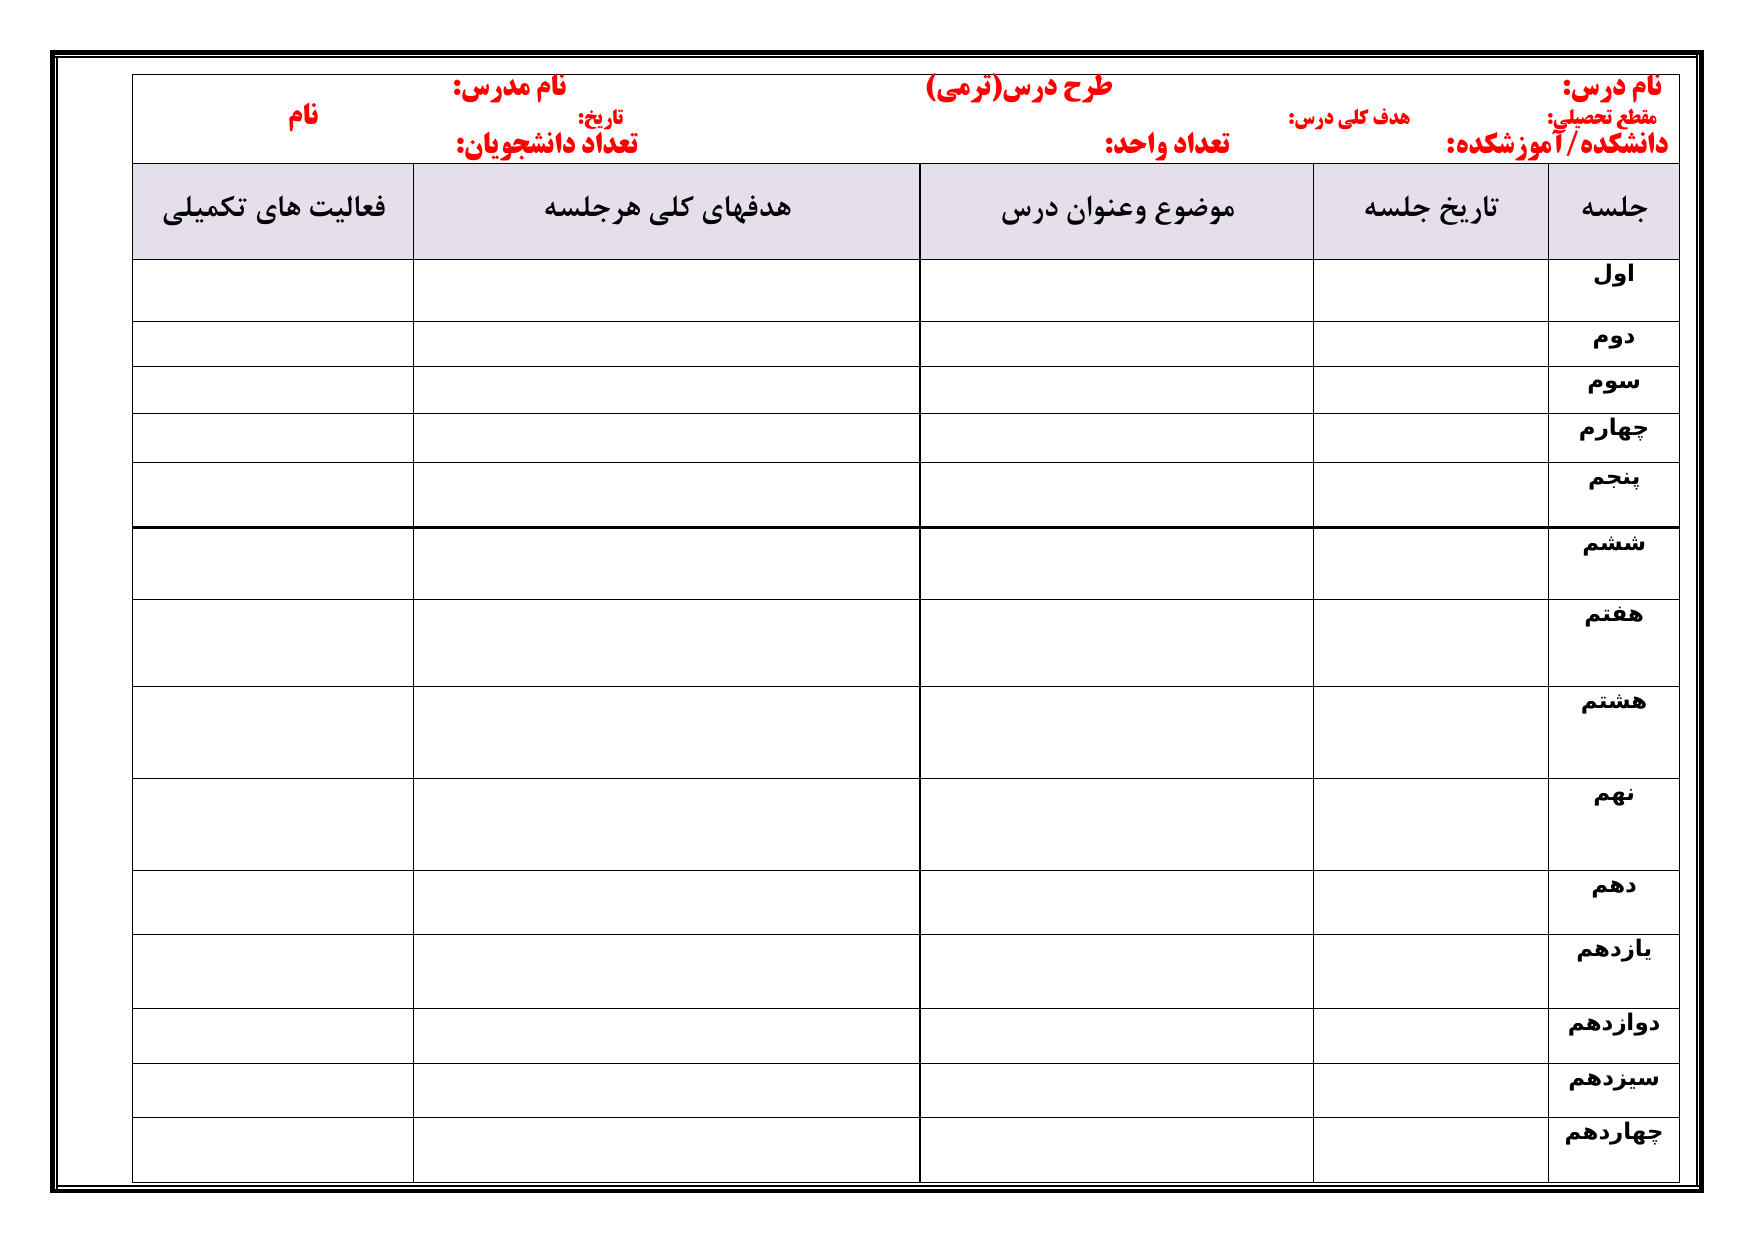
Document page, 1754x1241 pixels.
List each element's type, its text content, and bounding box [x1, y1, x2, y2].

table_cell [921, 687, 1313, 778]
table_cell دوم [1549, 322, 1679, 366]
table_cell [1314, 1118, 1548, 1182]
table_cell [133, 322, 413, 366]
table_cell [133, 463, 413, 526]
table_cell اول [1549, 260, 1679, 321]
table_cell هدفهای کلی هرجلسه [414, 164, 919, 259]
table_cell [133, 935, 413, 1008]
table_cell سیزدهم [1549, 1064, 1679, 1117]
table_cell هشتم [1549, 687, 1679, 778]
table_cell [921, 600, 1313, 686]
table_cell [133, 871, 413, 933]
table_cell [921, 1009, 1313, 1063]
table_cell [921, 871, 1313, 933]
table_cell [921, 414, 1313, 462]
table_cell [133, 1118, 413, 1182]
table_cell چهاردهم [1549, 1118, 1679, 1182]
table_cell [1314, 1064, 1548, 1117]
table_cell [133, 529, 413, 599]
table_cell [1314, 367, 1548, 413]
table_cell [921, 1118, 1313, 1182]
table_cell [133, 367, 413, 413]
table_cell [1314, 463, 1548, 526]
table_cell [921, 529, 1313, 599]
table_cell [414, 260, 919, 321]
table_cell [133, 260, 413, 321]
table_cell نهم [1549, 779, 1679, 870]
table_cell [1314, 529, 1548, 599]
table_cell [1314, 871, 1548, 933]
table_cell [133, 1064, 413, 1117]
table_cell [414, 600, 919, 686]
table_cell [1314, 779, 1548, 870]
table_cell [133, 687, 413, 778]
table_cell دوازدهم [1549, 1009, 1679, 1063]
table_cell [921, 463, 1313, 526]
table_cell [414, 322, 919, 366]
table_cell [414, 1009, 919, 1063]
table_cell [414, 779, 919, 870]
table_cell [414, 414, 919, 462]
table_cell ششم [1549, 529, 1679, 599]
table_cell [921, 935, 1313, 1008]
table_header نام درس: طرح درس(ترمی) نام مدرس: مقطع تحصیلی: هدف کلی درس: تاریخ: نام دانشکده/آموزشکده: تعداد واحد: تعداد دانشجویان: [133, 75, 1679, 162]
table_cell [414, 871, 919, 933]
table_cell جلسه [1549, 164, 1679, 259]
table_cell فعالیت های تکمیلی [133, 164, 413, 259]
table_cell [414, 1118, 919, 1182]
table_cell [921, 367, 1313, 413]
table_cell [921, 1064, 1313, 1117]
table_cell [133, 600, 413, 686]
table_cell دهم [1549, 871, 1679, 933]
table_cell هفتم [1549, 600, 1679, 686]
table_cell [414, 367, 919, 413]
table_cell [1314, 322, 1548, 366]
table_cell [133, 1009, 413, 1063]
table_cell [414, 463, 919, 526]
table_cell [414, 687, 919, 778]
table_cell [1314, 414, 1548, 462]
table_cell چهارم [1549, 414, 1679, 462]
table_cell یازدهم [1549, 935, 1679, 1008]
table_cell [133, 414, 413, 462]
table_cell سوم [1549, 367, 1679, 413]
table_cell موضوع وعنوان درس [921, 164, 1313, 259]
table_cell [414, 935, 919, 1008]
table_cell پنجم [1549, 463, 1679, 526]
table_cell [414, 1064, 919, 1117]
table_cell [1314, 260, 1548, 321]
table_cell [921, 260, 1313, 321]
table_cell [1314, 1009, 1548, 1063]
table_cell تاریخ جلسه [1314, 164, 1548, 259]
table_cell [1314, 935, 1548, 1008]
table_cell [921, 322, 1313, 366]
table_cell [414, 529, 919, 599]
table_cell [1314, 600, 1548, 686]
table_cell [921, 779, 1313, 870]
table_cell [1314, 687, 1548, 778]
table_cell [133, 779, 413, 870]
